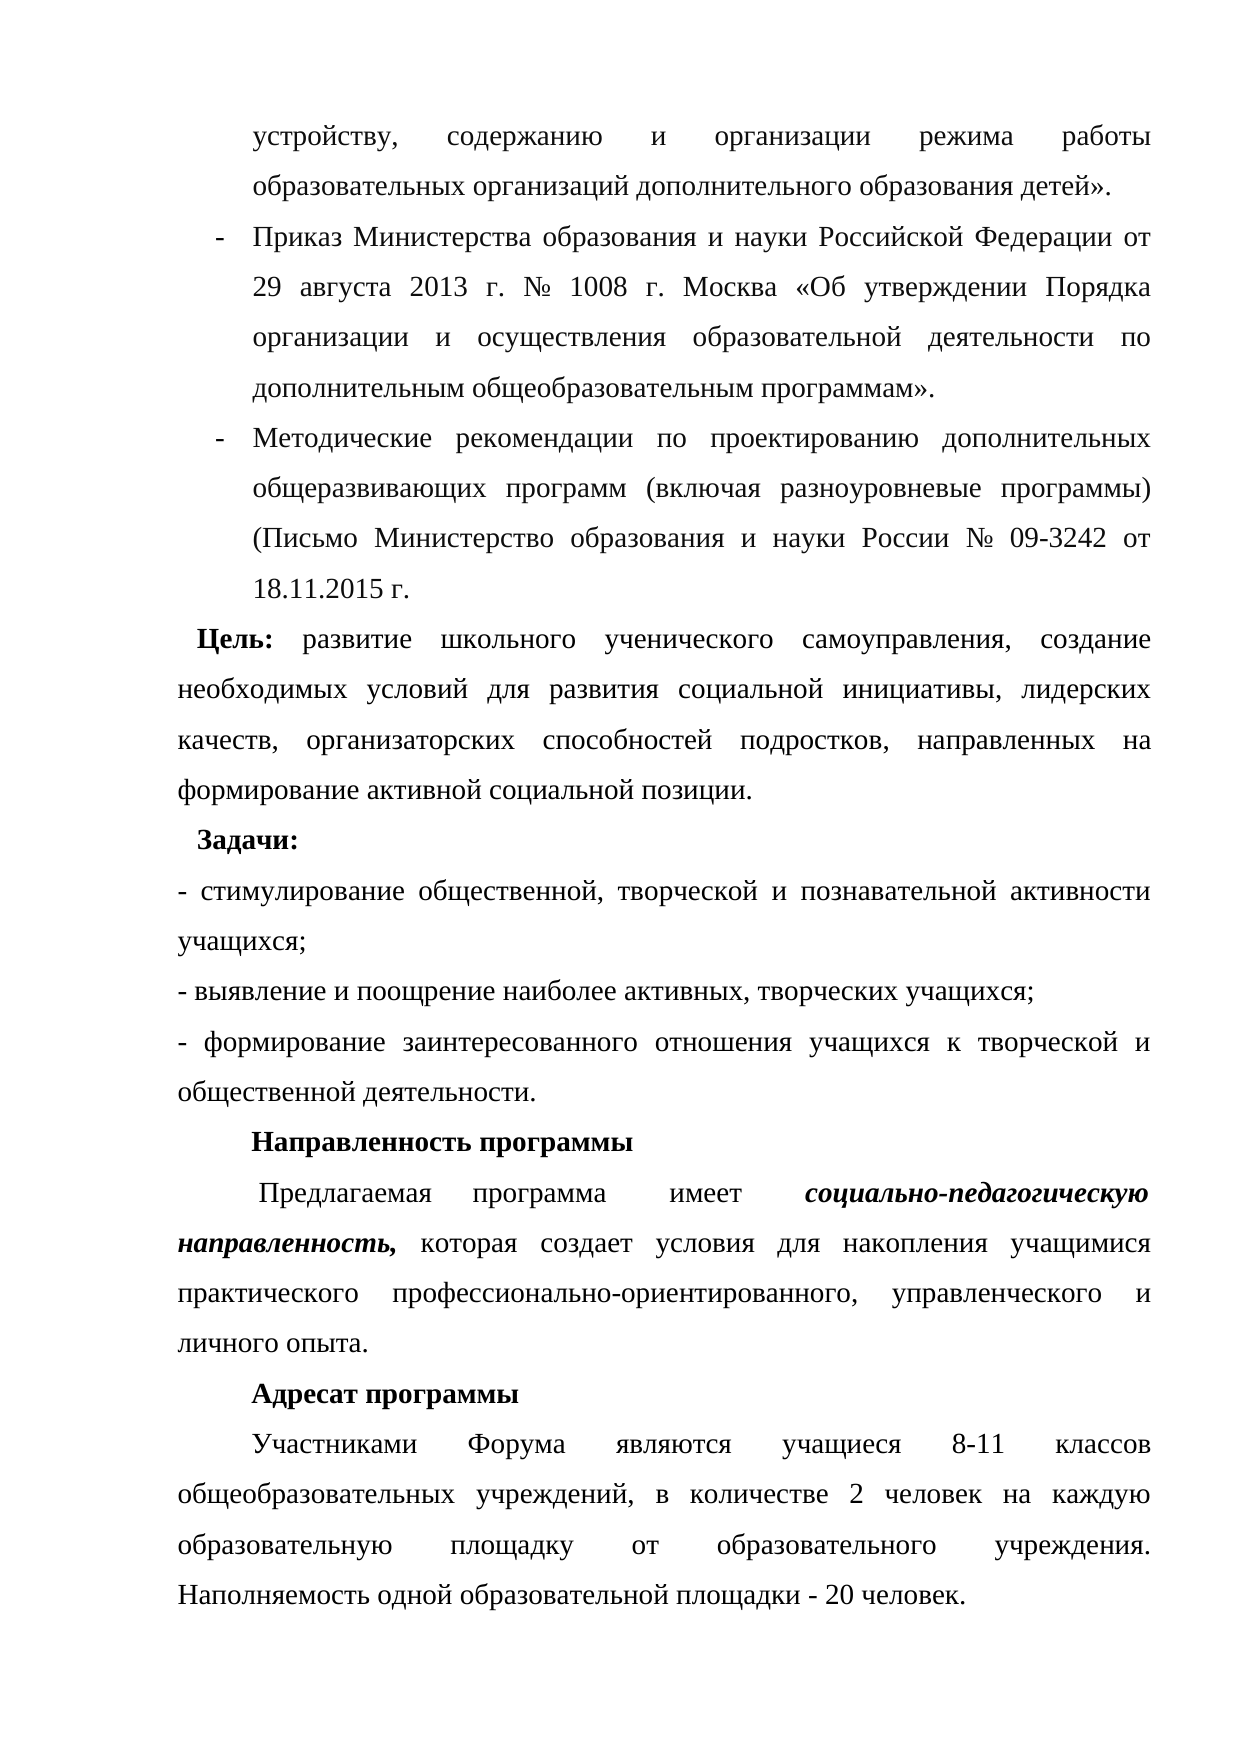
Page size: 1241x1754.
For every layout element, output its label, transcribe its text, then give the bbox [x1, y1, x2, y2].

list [215, 118, 1152, 202]
list Приказ Министерства образования и науки Российской Федерации от 29 августа 2013 г. № 1008 г. Москва «Об утверждении Порядка организации и осуществления образовательной деятельности по дополнительным общеобразовательным программам». [215, 219, 1152, 403]
list Методические рекомендации по проектированию дополнительных общеразвивающих программ (включая разноуровневые программы) (Письмо Министерство образования и науки России № 09-3242 от 18.11.2015 г. [215, 420, 1152, 604]
text Задачи: [177, 822, 1152, 856]
text Участниками Форума являются учащиеся 8-11 классов общеобразовательных учреждений, в количестве 2 человек на каждую образовательную площадку от образовательного учреждения. Наполняемость одной образовательной площадки - 20 человек. [177, 1426, 1152, 1611]
text Адресат программы [177, 1376, 1152, 1409]
text - стимулирование общественной, творческой и познавательной активности учащихся; [177, 873, 1152, 957]
text Направленность программы [177, 1124, 1152, 1158]
text - выявление и поощрение наиболее активных, творческих учащихся; [177, 973, 1152, 1007]
text Предлагаемая программа имеет социально-педагогическую направленность, которая создает условия для накопления учащимися практического профессионально-ориентированного, управленческого и личного опыта. [177, 1175, 1152, 1359]
text Цель: развитие школьного ученического самоуправления, создание необходимых условий для развития социальной инициативы, лидерских качеств, организаторских способностей подростков, направленных на формирование активной социальной позиции. [177, 621, 1152, 806]
text - формирование заинтересованного отношения учащихся к творческой и общественной деятельности. [177, 1024, 1152, 1108]
